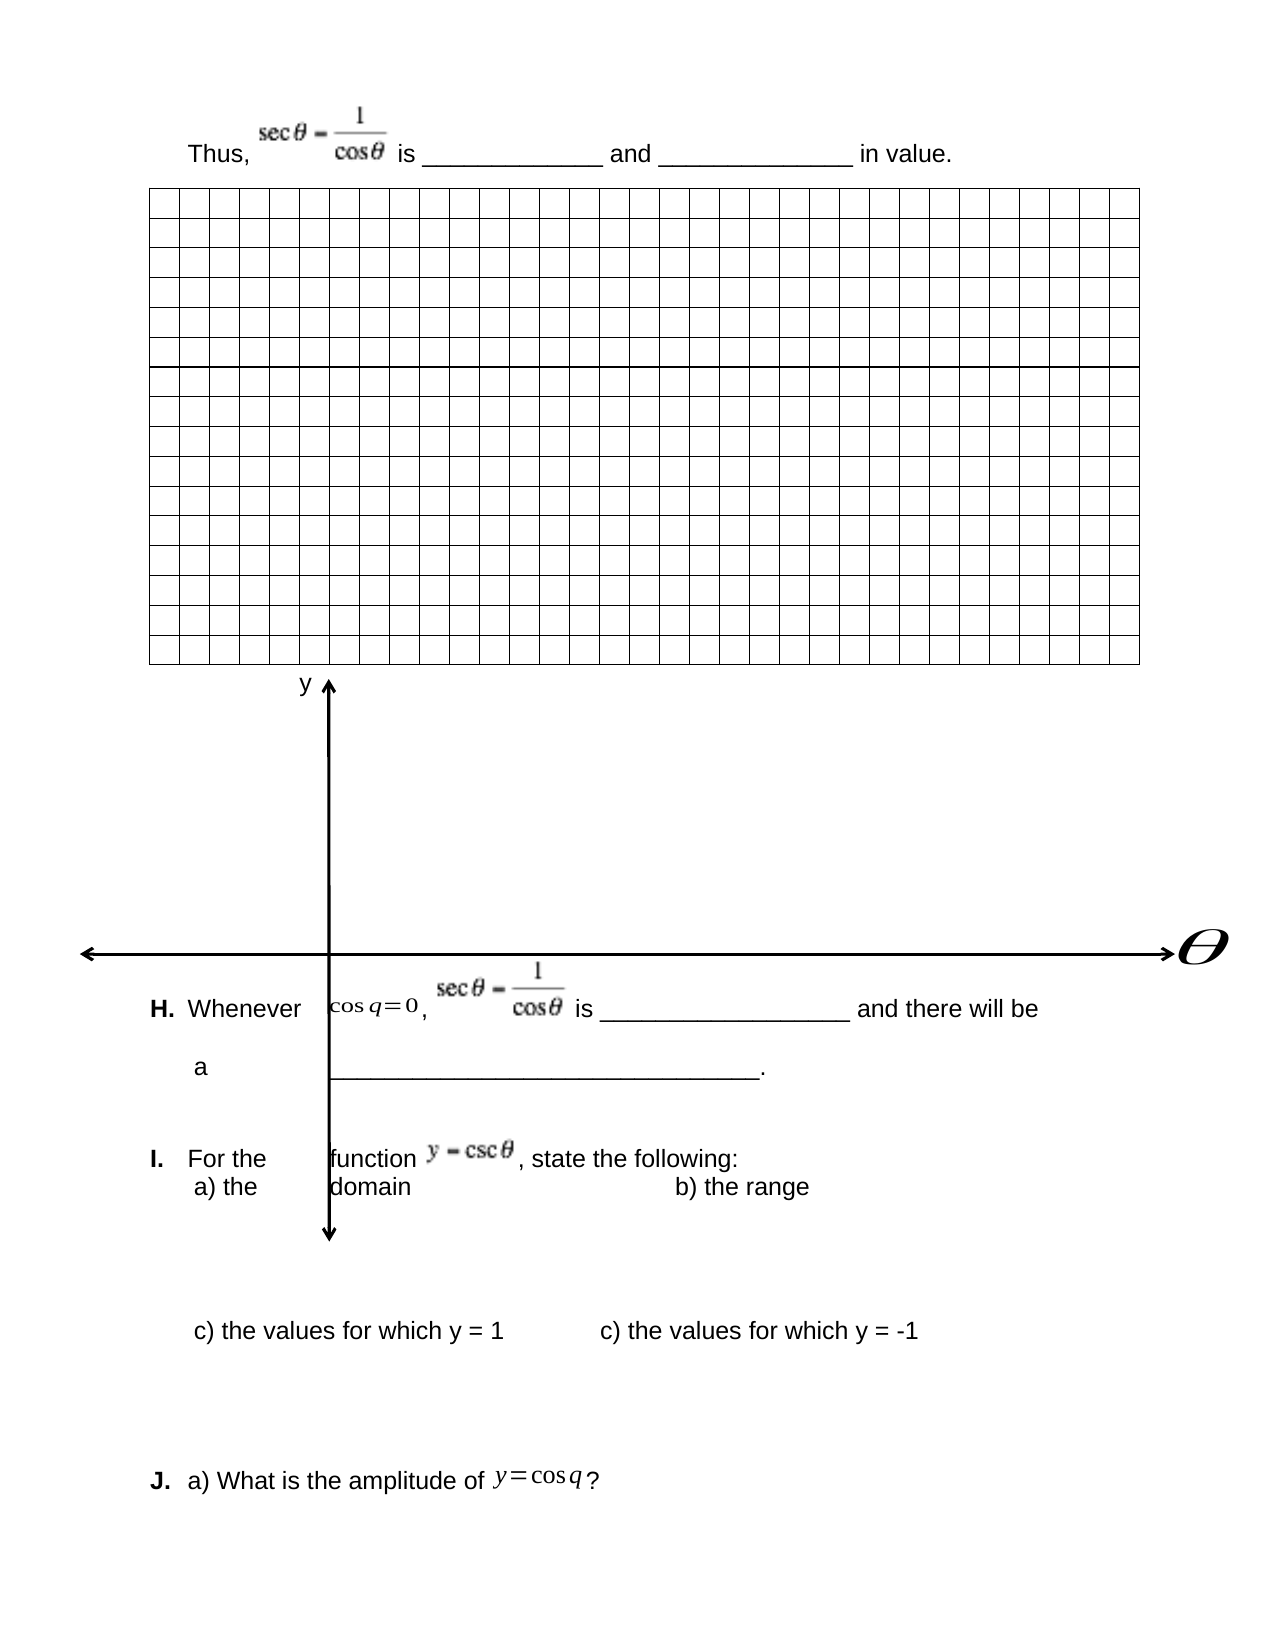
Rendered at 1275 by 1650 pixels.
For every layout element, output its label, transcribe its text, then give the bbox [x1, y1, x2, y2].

table_cell [840, 636, 869, 664]
table_cell [480, 487, 509, 515]
table_cell [150, 516, 179, 545]
table_cell [690, 487, 719, 515]
table_header [720, 189, 749, 217]
table_cell [810, 248, 839, 277]
table_cell [270, 397, 299, 426]
table_cell [870, 516, 899, 545]
table_cell [480, 516, 509, 545]
table_cell [870, 248, 899, 277]
text a) the domain b) the range [194, 1172, 1125, 1201]
table_cell [990, 487, 1019, 515]
table_cell [930, 606, 959, 634]
table_cell [330, 516, 359, 545]
table_cell [930, 546, 959, 575]
table_cell [720, 278, 749, 307]
table_cell [300, 219, 329, 247]
table_cell [840, 487, 869, 515]
table_cell [990, 338, 1019, 366]
table_cell [630, 516, 659, 545]
table_cell [1110, 576, 1139, 605]
table_cell [870, 368, 899, 396]
table_cell [810, 338, 839, 366]
table_header [630, 189, 659, 217]
table_cell [540, 457, 569, 486]
table_cell [930, 457, 959, 486]
table_cell [660, 338, 689, 366]
table_cell [240, 308, 269, 337]
table_cell [720, 487, 749, 515]
table_cell [960, 248, 989, 277]
table_cell [780, 457, 809, 486]
table_header [600, 189, 629, 217]
table_cell [1050, 368, 1079, 396]
table_cell [630, 546, 659, 575]
table_cell [600, 457, 629, 486]
table_cell [750, 427, 779, 456]
table_cell [300, 368, 329, 396]
table_cell [1080, 606, 1109, 634]
table_cell [780, 278, 809, 307]
table_cell [750, 606, 779, 634]
table_cell [810, 606, 839, 634]
picture [256, 103, 391, 162]
table_cell [1110, 278, 1139, 307]
table_header [1050, 189, 1079, 217]
table_cell [1110, 457, 1139, 486]
table_cell [300, 278, 329, 307]
table_cell [930, 516, 959, 545]
table_cell [990, 278, 1019, 307]
table_cell [660, 606, 689, 634]
table_header [270, 189, 299, 217]
table_cell [600, 546, 629, 575]
table_cell [990, 457, 1019, 486]
table_cell [600, 308, 629, 337]
table_cell [570, 606, 599, 634]
table_cell [690, 338, 719, 366]
table_cell [900, 606, 929, 634]
table_cell [600, 219, 629, 247]
table_cell [870, 636, 899, 664]
table_cell [1050, 248, 1079, 277]
table_cell [930, 487, 959, 515]
table_cell [240, 368, 269, 396]
table_cell [150, 308, 179, 337]
table_cell [300, 427, 329, 456]
table_cell [1020, 546, 1049, 575]
table_cell [390, 278, 419, 307]
table_cell [930, 338, 959, 366]
table_cell [840, 516, 869, 545]
table_cell [240, 338, 269, 366]
table_cell [180, 368, 209, 396]
table_cell [810, 546, 839, 575]
table_cell [360, 546, 389, 575]
table_cell [1020, 338, 1049, 366]
table_cell [1050, 338, 1079, 366]
table_cell [600, 487, 629, 515]
table_cell [600, 397, 629, 426]
table_cell [930, 248, 959, 277]
table_cell [1050, 278, 1079, 307]
table_cell [390, 546, 419, 575]
table_cell [180, 427, 209, 456]
table_cell [480, 457, 509, 486]
table_cell [960, 487, 989, 515]
table_cell [840, 606, 869, 634]
table_cell [210, 606, 239, 634]
table_cell [540, 606, 569, 634]
table_cell [810, 219, 839, 247]
table_cell [210, 338, 239, 366]
list Whenever , is __________________ and there will be [150, 895, 1125, 1023]
table_cell [390, 427, 419, 456]
table_cell [450, 248, 479, 277]
table_cell [390, 576, 419, 605]
table_cell [480, 606, 509, 634]
table_cell [780, 248, 809, 277]
table_cell [990, 546, 1019, 575]
table_cell [420, 636, 449, 664]
table_cell [270, 219, 299, 247]
table_header [780, 189, 809, 217]
table_cell [900, 636, 929, 664]
table_cell [750, 338, 779, 366]
table_cell [420, 516, 449, 545]
table_cell [840, 576, 869, 605]
table_cell [810, 427, 839, 456]
table_cell [570, 248, 599, 277]
table_cell [840, 248, 869, 277]
table_cell [1050, 576, 1079, 605]
table_cell [360, 516, 389, 545]
table_cell [390, 248, 419, 277]
table_cell [360, 397, 389, 426]
table_cell [300, 516, 329, 545]
table_cell [300, 248, 329, 277]
table_cell [720, 516, 749, 545]
table_cell [630, 636, 659, 664]
table_cell [540, 576, 569, 605]
table_header [840, 189, 869, 217]
table_cell [300, 636, 329, 664]
table_cell [810, 516, 839, 545]
table_cell [510, 338, 539, 366]
table_cell [600, 368, 629, 396]
table_header [240, 189, 269, 217]
table_cell [480, 338, 509, 366]
table_cell [1080, 427, 1109, 456]
table_cell [420, 457, 449, 486]
table_cell [750, 457, 779, 486]
table_cell [1110, 219, 1139, 247]
table_header [900, 189, 929, 217]
table_cell [540, 546, 569, 575]
table_cell [570, 546, 599, 575]
table_cell [630, 487, 659, 515]
table_cell [360, 457, 389, 486]
table_cell [1080, 219, 1109, 247]
table_cell [570, 576, 599, 605]
table_cell [1110, 308, 1139, 337]
table_cell [1050, 308, 1079, 337]
table_cell [750, 248, 779, 277]
table_cell [1080, 338, 1109, 366]
table_cell [570, 308, 599, 337]
table_cell [390, 516, 419, 545]
table_cell [960, 338, 989, 366]
table_cell [630, 427, 659, 456]
table_cell [540, 427, 569, 456]
table_cell [450, 427, 479, 456]
table_cell [660, 546, 689, 575]
table_cell [450, 516, 479, 545]
table_cell [900, 427, 929, 456]
table_cell [270, 278, 299, 307]
table_cell [210, 397, 239, 426]
table_cell [1110, 487, 1139, 515]
table_cell [750, 487, 779, 515]
table_cell [360, 606, 389, 634]
table_cell [1080, 516, 1109, 545]
table_cell [330, 308, 359, 337]
table_cell [1020, 487, 1049, 515]
table_header [210, 189, 239, 217]
table_cell [720, 368, 749, 396]
table_cell [1110, 338, 1139, 366]
table_cell [810, 278, 839, 307]
table_cell [870, 606, 899, 634]
table_cell [960, 397, 989, 426]
table_cell [900, 248, 929, 277]
table_cell [150, 338, 179, 366]
table_cell [510, 427, 539, 456]
table_cell [360, 427, 389, 456]
table_cell [210, 427, 239, 456]
table_cell [660, 248, 689, 277]
table_cell [390, 338, 419, 366]
table_cell [690, 457, 719, 486]
table_cell [570, 368, 599, 396]
table_cell [1020, 278, 1049, 307]
table_cell [750, 278, 779, 307]
table_cell [750, 576, 779, 605]
table_cell [570, 636, 599, 664]
table_cell [270, 248, 299, 277]
table_cell [300, 487, 329, 515]
table_cell [870, 278, 899, 307]
table_cell [960, 516, 989, 545]
table_cell [330, 427, 359, 456]
table_cell [750, 636, 779, 664]
table_cell [1110, 427, 1139, 456]
table_cell [570, 278, 599, 307]
table_cell [360, 219, 389, 247]
table_cell [1020, 308, 1049, 337]
table_cell [900, 457, 929, 486]
table_cell [1050, 427, 1079, 456]
table_cell [990, 606, 1019, 634]
table_cell [720, 219, 749, 247]
table_cell [900, 487, 929, 515]
table_cell [300, 457, 329, 486]
table_cell [900, 516, 929, 545]
table_cell [720, 546, 749, 575]
table_cell [390, 308, 419, 337]
list For the function , state the following: [150, 1138, 1125, 1172]
table_cell [180, 248, 209, 277]
table_cell [630, 457, 659, 486]
table_cell [630, 368, 659, 396]
table_cell [360, 248, 389, 277]
table_cell [840, 457, 869, 486]
table_cell [720, 606, 749, 634]
table_cell [990, 427, 1019, 456]
table_cell [780, 546, 809, 575]
table_cell [1020, 397, 1049, 426]
table_cell [240, 457, 269, 486]
table_header [180, 189, 209, 217]
table_cell [1110, 397, 1139, 426]
table_cell [690, 427, 719, 456]
table_header [540, 189, 569, 217]
table_cell [1080, 576, 1109, 605]
table_cell [990, 516, 1019, 545]
table_header [570, 189, 599, 217]
table_cell [810, 368, 839, 396]
table_cell [240, 219, 269, 247]
table_cell [240, 397, 269, 426]
table_cell [300, 397, 329, 426]
table_header [450, 189, 479, 217]
table_cell [210, 368, 239, 396]
table_cell [270, 427, 299, 456]
text Thus, is _____________ and ______________ in value. [150, 104, 1125, 167]
table_cell [270, 308, 299, 337]
table_cell [930, 368, 959, 396]
table_cell [480, 397, 509, 426]
table_cell [510, 636, 539, 664]
table_cell [690, 606, 719, 634]
table_cell [690, 278, 719, 307]
table_cell [690, 368, 719, 396]
table_cell [420, 576, 449, 605]
table_cell [240, 636, 269, 664]
table_cell [630, 278, 659, 307]
table_cell [210, 278, 239, 307]
table_header [660, 189, 689, 217]
table_cell [510, 576, 539, 605]
table_cell [330, 636, 359, 664]
table_cell [420, 487, 449, 515]
table_cell [780, 338, 809, 366]
table_cell [360, 338, 389, 366]
table_cell [900, 368, 929, 396]
table_cell [1050, 606, 1079, 634]
table_cell [780, 219, 809, 247]
table_cell [570, 397, 599, 426]
table_cell [420, 308, 449, 337]
table_cell [840, 397, 869, 426]
table_cell [960, 457, 989, 486]
table_cell [1020, 636, 1049, 664]
table_cell [480, 576, 509, 605]
table_cell [1080, 636, 1109, 664]
table_cell [930, 308, 959, 337]
table_cell [1050, 516, 1079, 545]
table_cell [780, 368, 809, 396]
table_cell [450, 397, 479, 426]
table_cell [240, 516, 269, 545]
table_cell [930, 278, 959, 307]
table_cell [570, 487, 599, 515]
table_cell [180, 606, 209, 634]
table_cell [150, 636, 179, 664]
table_cell [960, 219, 989, 247]
table_cell [150, 606, 179, 634]
table_cell [180, 636, 209, 664]
table_header [690, 189, 719, 217]
table_cell [960, 546, 989, 575]
table_cell [210, 308, 239, 337]
table_cell [990, 576, 1019, 605]
table_cell [870, 397, 899, 426]
table_cell [630, 576, 659, 605]
table_cell [900, 308, 929, 337]
table_header [360, 189, 389, 217]
table_cell [990, 219, 1019, 247]
table_cell [390, 219, 419, 247]
table_cell [360, 368, 389, 396]
table_cell [780, 308, 809, 337]
table_cell [420, 278, 449, 307]
table_cell [540, 308, 569, 337]
table_cell [240, 546, 269, 575]
table_cell [270, 516, 299, 545]
table_cell [960, 636, 989, 664]
table_cell [930, 576, 959, 605]
table_cell [510, 487, 539, 515]
table_cell [600, 636, 629, 664]
table_cell [270, 457, 299, 486]
table_header [390, 189, 419, 217]
table_cell [330, 368, 359, 396]
table_header [1110, 189, 1139, 217]
table_cell [420, 606, 449, 634]
table_cell [870, 457, 899, 486]
table_cell [420, 338, 449, 366]
table_cell [630, 248, 659, 277]
table_cell [720, 576, 749, 605]
table_header [870, 189, 899, 217]
table_cell [600, 248, 629, 277]
table_cell [810, 487, 839, 515]
table_cell [990, 397, 1019, 426]
table_cell [600, 516, 629, 545]
table_header [930, 189, 959, 217]
table_cell [660, 308, 689, 337]
table_cell [540, 219, 569, 247]
table_cell [1110, 368, 1139, 396]
table_cell [450, 368, 479, 396]
table_cell [420, 368, 449, 396]
table_cell [570, 427, 599, 456]
table_cell [600, 338, 629, 366]
table_cell [1020, 219, 1049, 247]
table_cell [810, 397, 839, 426]
table_cell [660, 487, 689, 515]
table_header [810, 189, 839, 217]
table_cell [330, 576, 359, 605]
table_cell [810, 636, 839, 664]
table_header [1020, 189, 1049, 217]
table_cell [510, 606, 539, 634]
table_cell [1110, 636, 1139, 664]
table_cell [450, 338, 479, 366]
table_cell [600, 606, 629, 634]
table_cell [210, 487, 239, 515]
table_cell [660, 368, 689, 396]
table_cell [150, 427, 179, 456]
table_cell [660, 219, 689, 247]
table_cell [870, 546, 899, 575]
text c) the values for which y = 1 c) the values for which y = -1 [194, 1316, 1125, 1345]
list a) What is the amplitude of ? [150, 1460, 1125, 1494]
table_cell [780, 427, 809, 456]
table_cell [720, 397, 749, 426]
table_cell [630, 606, 659, 634]
table_cell [720, 636, 749, 664]
table_cell [390, 636, 419, 664]
table_cell [510, 219, 539, 247]
table_header [960, 189, 989, 217]
table_cell [750, 308, 779, 337]
table_cell [720, 427, 749, 456]
table_cell [540, 487, 569, 515]
table_cell [450, 576, 479, 605]
table_cell [870, 487, 899, 515]
table_cell [1020, 576, 1049, 605]
table_cell [630, 308, 659, 337]
table_cell [780, 606, 809, 634]
table_cell [150, 278, 179, 307]
table_cell [330, 248, 359, 277]
table_cell [930, 219, 959, 247]
table_cell [210, 219, 239, 247]
table_cell [720, 248, 749, 277]
table_cell [930, 397, 959, 426]
table_cell [750, 516, 779, 545]
table_cell [450, 278, 479, 307]
table_cell [780, 487, 809, 515]
table_cell [900, 338, 929, 366]
table_cell [480, 546, 509, 575]
table_cell [660, 636, 689, 664]
table_cell [690, 636, 719, 664]
table_cell [1080, 397, 1109, 426]
table_cell [300, 338, 329, 366]
table_cell [480, 368, 509, 396]
table_cell [480, 636, 509, 664]
table_cell [1110, 516, 1139, 545]
table_cell [990, 248, 1019, 277]
table_cell [240, 606, 269, 634]
table_cell [630, 219, 659, 247]
table_cell [780, 636, 809, 664]
table_cell [450, 546, 479, 575]
table_cell [150, 487, 179, 515]
table_cell [1020, 516, 1049, 545]
table_cell [210, 546, 239, 575]
table_cell [900, 576, 929, 605]
table_cell [630, 338, 659, 366]
table_cell [510, 516, 539, 545]
table_cell [870, 576, 899, 605]
table_cell [420, 248, 449, 277]
table_cell [330, 397, 359, 426]
table_cell [660, 516, 689, 545]
table_cell [210, 248, 239, 277]
table_cell [900, 397, 929, 426]
table_cell [330, 457, 359, 486]
table_cell [690, 308, 719, 337]
table_cell [510, 278, 539, 307]
table_cell [540, 636, 569, 664]
table_cell [960, 308, 989, 337]
table_header [420, 189, 449, 217]
table_cell [930, 636, 959, 664]
table_cell [540, 338, 569, 366]
table_cell [660, 278, 689, 307]
table_cell [480, 278, 509, 307]
table_cell [720, 457, 749, 486]
table_cell [390, 487, 419, 515]
table_cell [450, 308, 479, 337]
table_cell [960, 368, 989, 396]
table_cell [270, 546, 299, 575]
table_cell [600, 278, 629, 307]
table_cell [240, 427, 269, 456]
table_cell [750, 397, 779, 426]
table_cell [690, 397, 719, 426]
table_cell [1080, 368, 1109, 396]
table_cell [660, 457, 689, 486]
table_cell [360, 308, 389, 337]
table_cell [150, 576, 179, 605]
table_cell [990, 368, 1019, 396]
table_cell [780, 516, 809, 545]
table_cell [570, 219, 599, 247]
table_cell [690, 546, 719, 575]
table_cell [840, 278, 869, 307]
table_header [1080, 189, 1109, 217]
table_cell [870, 219, 899, 247]
table_cell [1020, 606, 1049, 634]
table_cell [510, 397, 539, 426]
table_cell [180, 308, 209, 337]
table_cell [1110, 606, 1139, 634]
table_cell [540, 248, 569, 277]
table_cell [510, 368, 539, 396]
table_cell [300, 546, 329, 575]
table_cell [330, 606, 359, 634]
table_cell [540, 278, 569, 307]
table_cell [1080, 487, 1109, 515]
table_cell [420, 219, 449, 247]
table_cell [1050, 636, 1079, 664]
picture [434, 958, 569, 1018]
table_cell [390, 397, 419, 426]
table_cell [480, 427, 509, 456]
table_cell [960, 427, 989, 456]
table_cell [390, 457, 419, 486]
table_header [510, 189, 539, 217]
table_cell [540, 516, 569, 545]
table_cell [540, 368, 569, 396]
table_header [300, 189, 329, 217]
table_cell [240, 576, 269, 605]
table_cell [1020, 457, 1049, 486]
table_cell [660, 427, 689, 456]
table_cell [270, 338, 299, 366]
table_cell [180, 516, 209, 545]
table_cell [810, 308, 839, 337]
table_cell [210, 457, 239, 486]
table_cell [150, 457, 179, 486]
table_cell [300, 308, 329, 337]
table_cell [510, 457, 539, 486]
table_cell [150, 546, 179, 575]
table_cell [630, 397, 659, 426]
table_cell [780, 576, 809, 605]
table_cell [1080, 546, 1109, 575]
table_cell [600, 427, 629, 456]
table_header [480, 189, 509, 217]
table_cell [870, 427, 899, 456]
table_cell [570, 457, 599, 486]
table_cell [690, 516, 719, 545]
table_cell [840, 338, 869, 366]
table_cell [690, 576, 719, 605]
table_cell [510, 248, 539, 277]
table_cell [180, 338, 209, 366]
table_cell [1020, 427, 1049, 456]
table_cell [570, 338, 599, 366]
table_cell [270, 636, 299, 664]
table_cell [1080, 248, 1109, 277]
table_cell [900, 219, 929, 247]
table_cell [840, 308, 869, 337]
table_cell [840, 546, 869, 575]
table_cell [990, 636, 1019, 664]
picture [423, 1137, 518, 1167]
table_cell [450, 636, 479, 664]
table_cell [870, 308, 899, 337]
table_cell [180, 397, 209, 426]
table_cell [840, 427, 869, 456]
table_cell [390, 606, 419, 634]
table_cell [1110, 248, 1139, 277]
table_cell [450, 457, 479, 486]
table_cell [1080, 457, 1109, 486]
table_cell [420, 427, 449, 456]
table_cell [150, 248, 179, 277]
table_cell [270, 606, 299, 634]
table_cell [840, 219, 869, 247]
table_cell [1050, 487, 1079, 515]
table_cell [750, 546, 779, 575]
table_cell [510, 546, 539, 575]
table_cell [1050, 397, 1079, 426]
table_cell [300, 576, 329, 605]
table_cell [360, 576, 389, 605]
table_cell [540, 397, 569, 426]
table_cell [990, 308, 1019, 337]
table_cell [180, 546, 209, 575]
table_cell [1020, 248, 1049, 277]
table_cell [510, 308, 539, 337]
table_cell [660, 397, 689, 426]
table_cell [870, 338, 899, 366]
table_cell [960, 606, 989, 634]
table_cell [1080, 308, 1109, 337]
table_cell [450, 606, 479, 634]
table_cell [570, 516, 599, 545]
table_cell [600, 576, 629, 605]
table_cell [330, 219, 359, 247]
table_header [330, 189, 359, 217]
table_cell [810, 457, 839, 486]
table_cell [840, 368, 869, 396]
table_cell [150, 219, 179, 247]
table_cell [900, 546, 929, 575]
table_cell [930, 427, 959, 456]
table_cell [810, 576, 839, 605]
table_cell [240, 248, 269, 277]
table_cell [960, 576, 989, 605]
table_cell [960, 278, 989, 307]
table_cell [150, 368, 179, 396]
table_cell [210, 516, 239, 545]
table_cell [210, 576, 239, 605]
table_cell [330, 487, 359, 515]
table_cell [360, 487, 389, 515]
table_cell [780, 397, 809, 426]
table_cell [180, 219, 209, 247]
table_cell [900, 278, 929, 307]
table_cell [240, 278, 269, 307]
table_cell [180, 576, 209, 605]
table_cell [270, 368, 299, 396]
table_cell [1050, 546, 1079, 575]
table_cell [270, 487, 299, 515]
table_cell [420, 546, 449, 575]
table_cell [1110, 546, 1139, 575]
table_cell [150, 397, 179, 426]
table_header [990, 189, 1019, 217]
table_cell [330, 338, 359, 366]
table_cell [1080, 278, 1109, 307]
table_cell [360, 278, 389, 307]
table_cell [390, 368, 419, 396]
table_cell [180, 457, 209, 486]
table_cell [480, 219, 509, 247]
table_cell [1050, 219, 1079, 247]
table_header [150, 189, 179, 217]
table_cell [180, 487, 209, 515]
table_cell [240, 487, 269, 515]
table_cell [450, 219, 479, 247]
table_cell [1050, 457, 1079, 486]
table_cell [210, 636, 239, 664]
table_cell [750, 219, 779, 247]
text a _______________________________. [194, 1052, 1125, 1080]
table_cell [660, 576, 689, 605]
table_cell [480, 308, 509, 337]
table_header [750, 189, 779, 217]
table_cell [480, 248, 509, 277]
table_cell [330, 278, 359, 307]
table_cell [450, 487, 479, 515]
table_cell [420, 397, 449, 426]
table_cell [330, 546, 359, 575]
table_cell [360, 636, 389, 664]
table_cell [180, 278, 209, 307]
table_cell [690, 219, 719, 247]
table_cell [300, 606, 329, 634]
table_cell [750, 368, 779, 396]
table_cell [720, 308, 749, 337]
table_cell [690, 248, 719, 277]
table_cell [1020, 368, 1049, 396]
table_cell [720, 338, 749, 366]
table_cell [270, 576, 299, 605]
